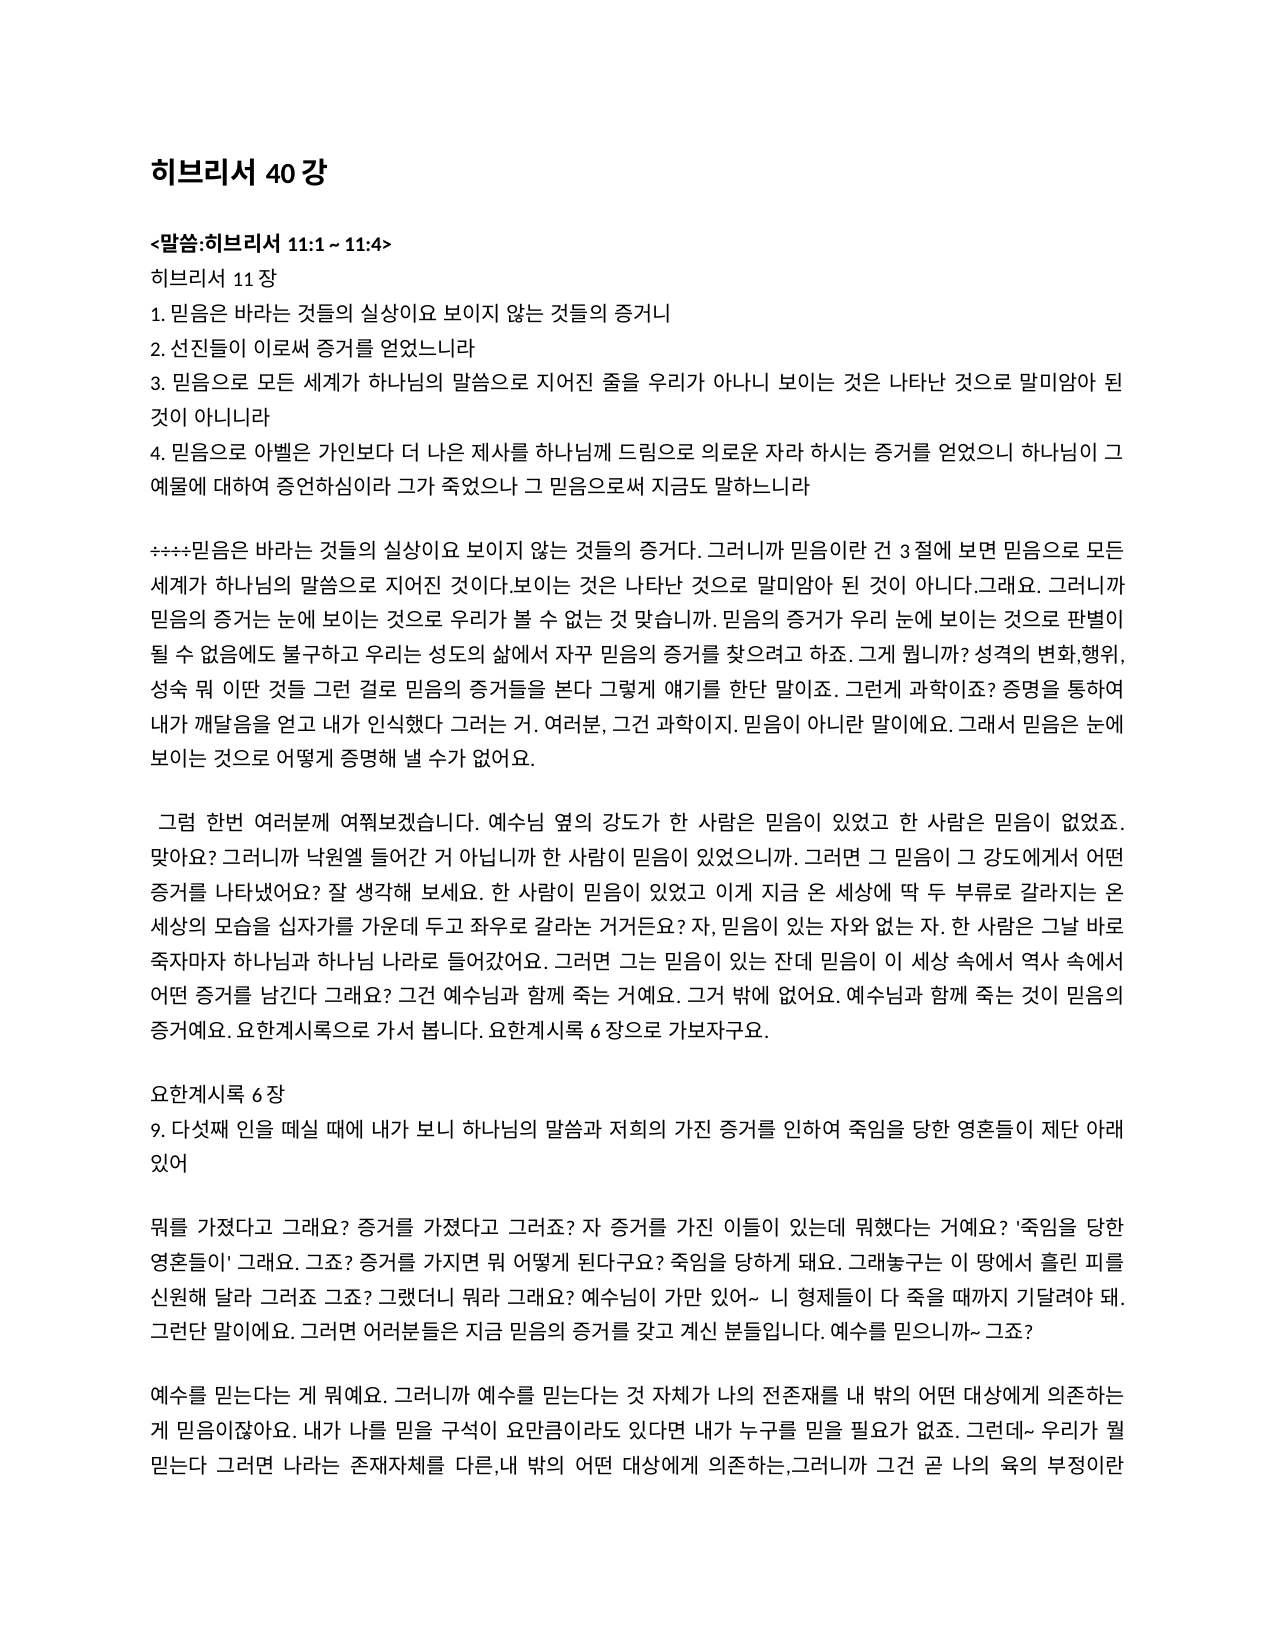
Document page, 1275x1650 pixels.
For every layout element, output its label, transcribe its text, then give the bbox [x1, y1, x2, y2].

text ÷÷÷÷믿음은 바라는 것들의 실상이요 보이지 않는 것들의 증거다. 그러니까 믿음이란 건 3절에 보면 믿음으로 모든 세계가 하나님의 말씀으로 지어진 것이다.보이는 것은 나타난 것으로 말미암아 된 것이 아니다.그래요. 그러니까 믿음의 증거는 눈에 보이는 것으로 우리가 볼 수 없는 것 맞습니까. 믿음의 증거가 우리 눈에 보이는 것으로 판별이 될 수 없음에도 불구하고 우리는 성도의 삶에서 자꾸 믿음의 증거를 찾으려고 하죠. 그게 뭡니까? 성격의 변화,행위,성숙 뭐 이딴 것들 그런 걸로 믿음의 증거들을 본다 그렇게 얘기를 한단 말이죠. 그런게 과학이죠? 증명을 통하여 내가 깨달음을 얻고 내가 인식했다 그러는 거. 여러분, 그건 과학이지. 믿음이 아니란 말이에요. 그래서 믿음은 눈에 보이는 것으로 어떻게 증명해 낼 수가 없어요. [150, 534, 1125, 773]
text 1. 믿음은 바라는 것들의 실상이요 보이지 않는 것들의 증거니 [150, 297, 1125, 327]
text 뭐를 가졌다고 그래요? 증거를 가졌다고 그러죠? 자 증거를 가진 이들이 있는데 뭐했다는 거예요? '죽임을 당한 영혼들이' 그래요. 그죠? 증거를 가지면 뭐 어떻게 된다구요? 죽임을 당하게 돼요. 그래놓구는 이 땅에서 흘린 피를 신원해 달라 그러죠 그죠? 그랬더니 뭐라 그래요? 예수님이 가만 있어~ 니 형제들이 다 죽을 때까지 기달려야 돼.그런단 말이에요. 그러면 어러분들은 지금 믿음의 증거를 갖고 계신 분들입니다. 예수를 믿으니까~ 그죠? [150, 1212, 1125, 1346]
text 히브리서 40강 [150, 150, 1125, 192]
text 2. 선진들이 이로써 증거를 얻었느니라 [150, 332, 1125, 362]
text 요한계시록 6장 [150, 1078, 1125, 1108]
text 9. 다섯째 인을 떼실 때에 내가 보니 하나님의 말씀과 저희의 가진 증거를 인하여 죽임을 당한 영혼들이 제단 아래 있어 [150, 1113, 1125, 1178]
text 4. 믿음으로 아벨은 가인보다 더 나은 제사를 하나님께 드림으로 의로운 자라 하시는 증거를 얻었으니 하나님이 그 예물에 대하여 증언하심이라 그가 죽었으나 그 믿음으로써 지금도 말하느니라 [150, 436, 1125, 501]
text <말씀:히브리서 11:1 ~ 11:4> [150, 228, 1125, 258]
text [150, 1379, 1125, 1479]
text 히브리서 11장 [150, 262, 1125, 293]
text 그럼 한번 여러분께 여쭤보겠습니다. 예수님 옆의 강도가 한 사람은 믿음이 있었고 한 사람은 믿음이 없었죠. 맞아요? 그러니까 낙원엘 들어간 거 아닙니까 한 사람이 믿음이 있었으니까. 그러면 그 믿음이 그 강도에게서 어떤 증거를 나타냈어요? 잘 생각해 보세요. 한 사람이 믿음이 있었고 이게 지금 온 세상에 딱 두 부류로 갈라지는 온 세상의 모습을 십자가를 가운데 두고 좌우로 갈라논 거거든요? 자, 믿음이 있는 자와 없는 자. 한 사람은 그날 바로 죽자마자 하나님과 하나님 나라로 들어갔어요. 그러면 그는 믿음이 있는 잔데 믿음이 이 세상 속에서 역사 속에서 어떤 증거를 남긴다 그래요? 그건 예수님과 함께 죽는 거예요. 그거 밖에 없어요. 예수님과 함께 죽는 것이 믿음의 증거예요. 요한계시록으로 가서 봅니다. 요한계시록 6장으로 가보자구요. [150, 806, 1125, 1045]
text 3. 믿음으로 모든 세계가 하나님의 말씀으로 지어진 줄을 우리가 아나니 보이는 것은 나타난 것으로 말미암아 된 것이 아니니라 [150, 366, 1125, 431]
